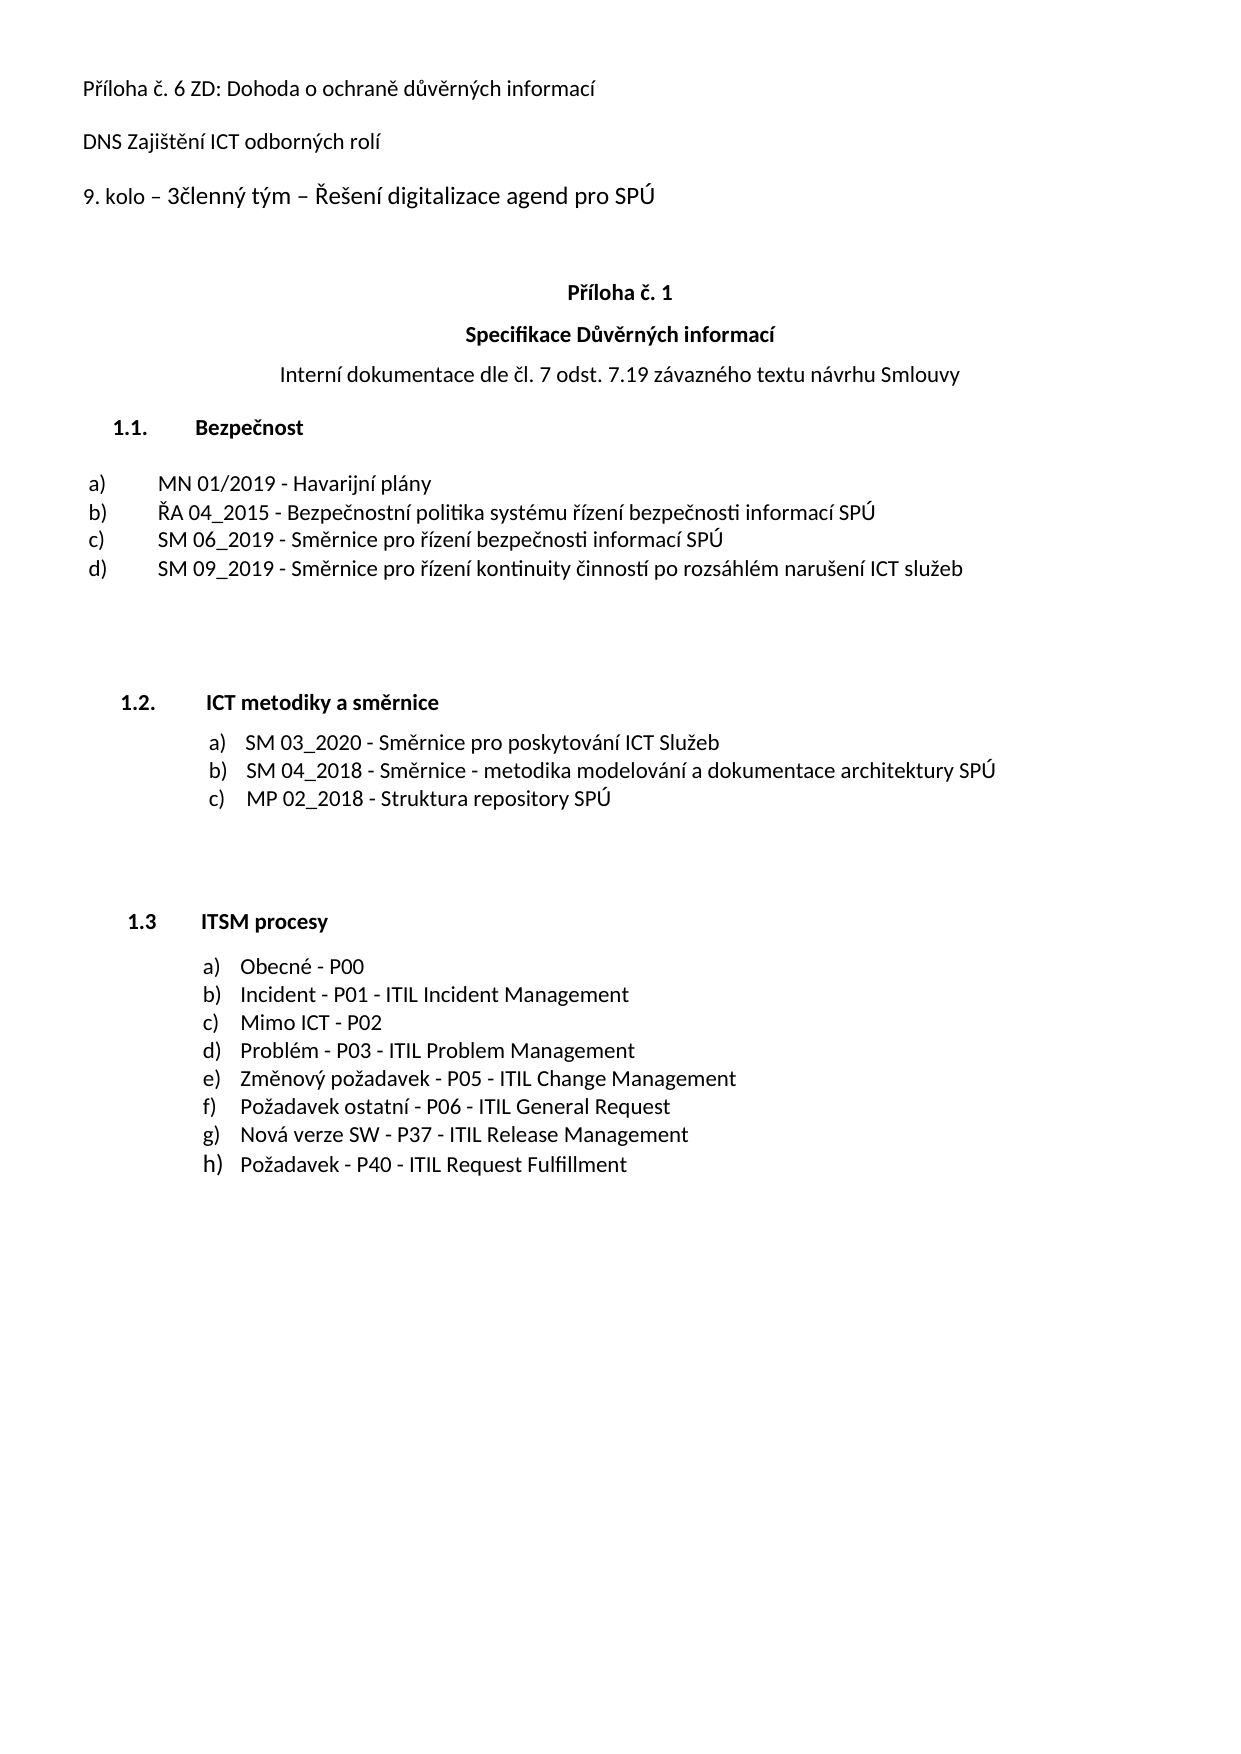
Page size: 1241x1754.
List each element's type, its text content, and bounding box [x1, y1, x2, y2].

text Příloha č. 1 [83, 277, 1157, 306]
list Problém - P03 - ITIL Problem Management [203, 1036, 1157, 1064]
list SM 03_2020 - Směrnice pro poskytování ICT Služeb [208, 728, 1157, 756]
list Nová verze SW - P37 - ITIL Release Management [203, 1120, 1157, 1148]
text Specifikace Důvěrných informací [83, 319, 1157, 348]
list Incident - P01 - ITIL Incident Management [203, 980, 1157, 1008]
list MN 01/2019 - Havarijní plány [83, 469, 1157, 498]
list SM 09_2019 - Směrnice pro řízení kontinuity činností po rozsáhlém narušení ICT služeb [83, 554, 1157, 582]
list Obecné - P00 [203, 952, 1157, 980]
list Požadavek ostatní - P06 - ITIL General Request [203, 1092, 1157, 1120]
list Změnový požadavek - P05 - ITIL Change Management [203, 1064, 1157, 1092]
list ICT metodiky a směrnice [120, 688, 1157, 716]
list Bezpečnost [112, 413, 1157, 442]
list SM 04_2018 - Směrnice - metodika modelování a dokumentace architektury SPÚ [208, 756, 1157, 784]
list 1.3 ITSM procesy [127, 907, 1157, 935]
list ŘA 04_2015 - Bezpečnostní politika systému řízení bezpečnosti informací SPÚ [83, 498, 1157, 526]
list Mimo ICT - P02 [203, 1008, 1157, 1036]
list SM 06_2019 - Směrnice pro řízení bezpečnosti informací SPÚ [83, 526, 1157, 554]
list MP 02_2018 - Struktura repository SPÚ [208, 784, 1157, 812]
list Požadavek - P40 - ITIL Request Fulfillment [203, 1148, 1157, 1179]
text Interní dokumentace dle čl. 7 odst. 7.19 závazného textu návrhu Smlouvy [83, 361, 1157, 388]
